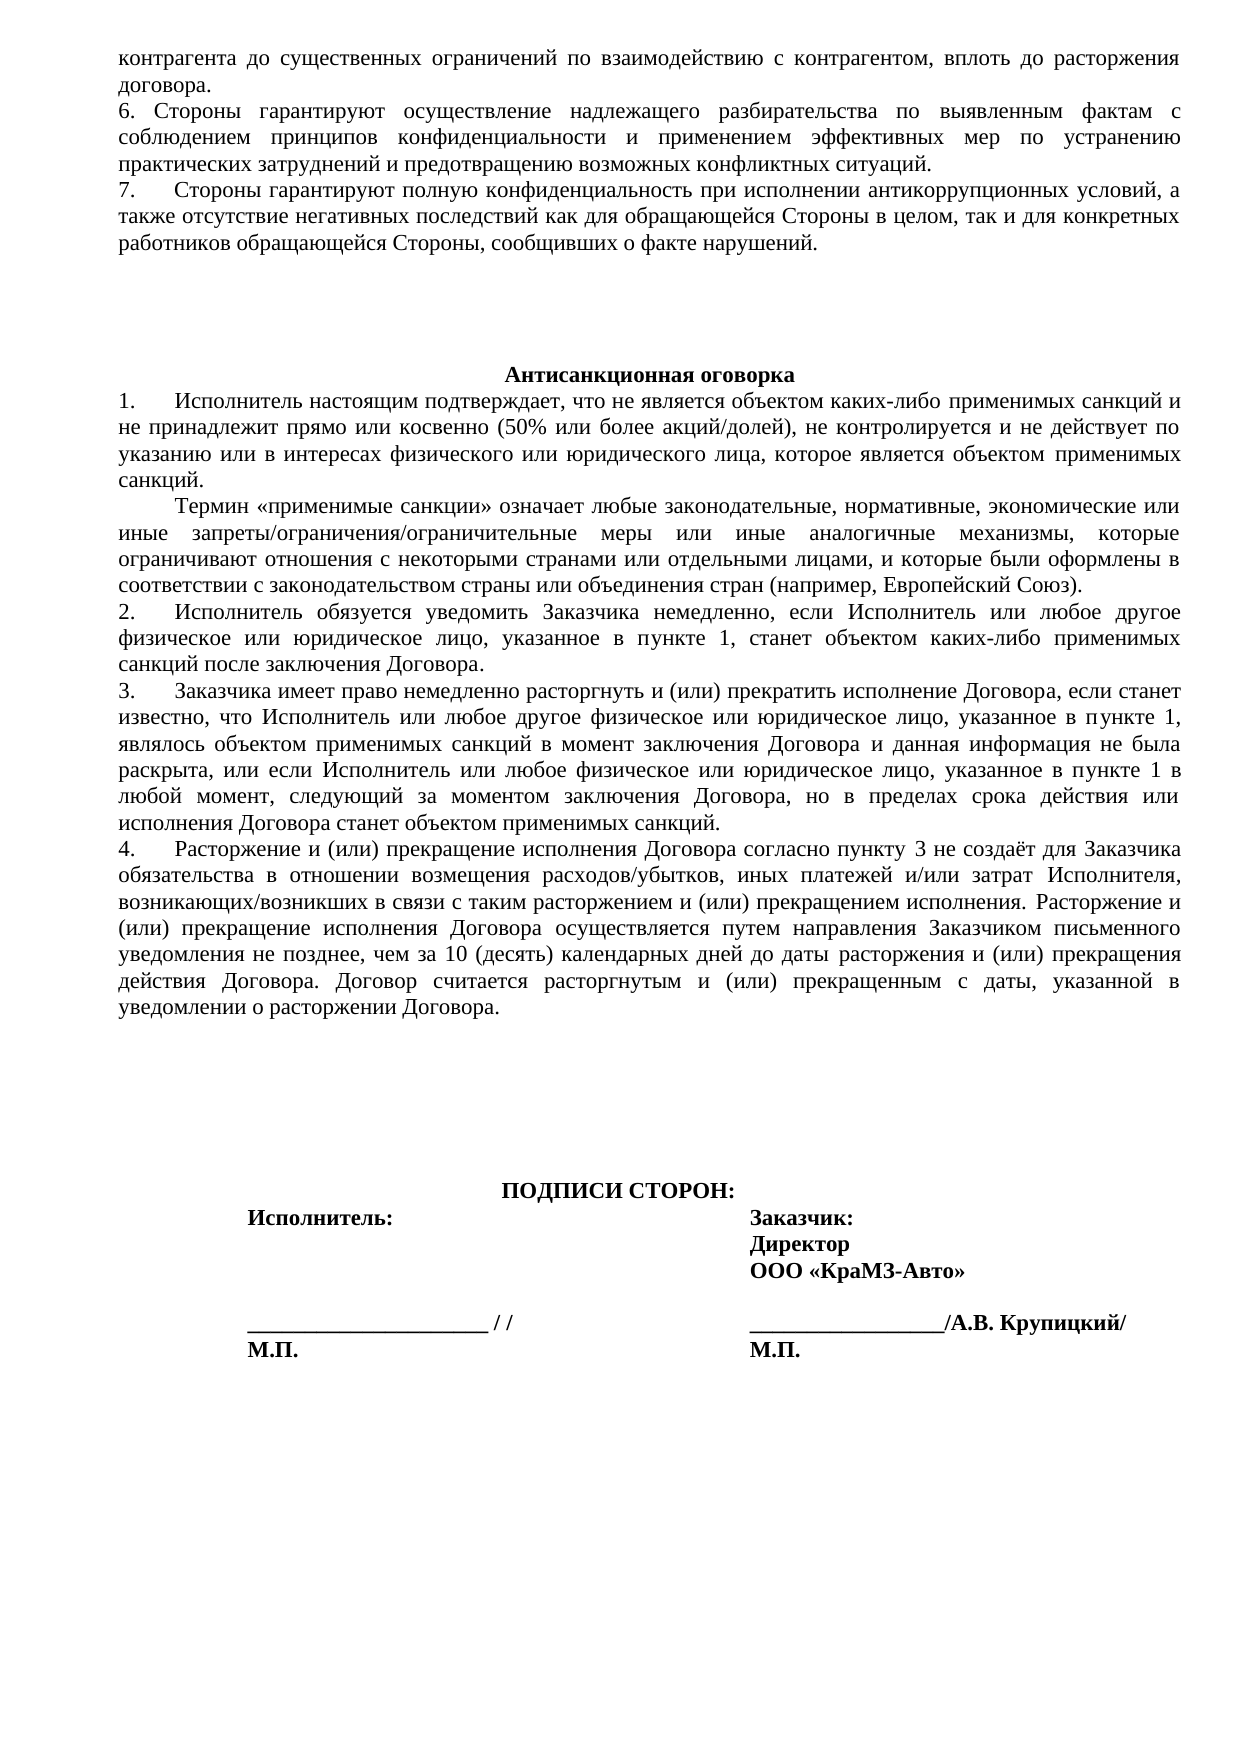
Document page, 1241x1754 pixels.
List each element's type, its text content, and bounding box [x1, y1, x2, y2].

text Антисанкционная оговорка [118, 361, 1181, 387]
list Исполнитель обязуется уведомить Заказчика немедленно, если Исполнитель или любое другое физическое или юридическое лицо, указанное в пункте 1, станет объектом каких-либо применимых санкций после заключения Договора. [118, 598, 1181, 677]
table_header ПОДПИСИ СТОРОН: [56, 1125, 1181, 1204]
list Заказчика имеет право немедленно расторгнуть и (или) прекратить исполнение Договора, если станет известно, что Исполнитель или любое другое физическое или юридическое лицо, указанное в пункте 1, являлось объектом применимых санкций в момент заключения Договора и данная информация не была раскрыта, или если Исполнитель или любое физическое или юридическое лицо, указанное в пункте 1 в любой момент, следующий за моментом заключения Договора, но в пределах срока действия или исполнения Договора станет объектом применимых санкций. [118, 677, 1181, 835]
text Термин «применимые санкции» означает любые законодательные, нормативные, экономические или иные запреты/ограничения/ограничительные меры или иные аналогичные механизмы, которые ограничивают отношения с некоторыми странами или отдельными лицами, и которые были оформлены в соответствии с законодательством страны или объединения стран (например, Европейский Союз). [118, 492, 1181, 598]
list Расторжение и (или) прекращение исполнения Договора согласно пункту 3 не создаёт для Заказчика обязательства в отношении возмещения расходов/убытков, иных платежей и/или затрат Исполнителя, возникающих/возникших в связи с таким расторжением и (или) прекращением исполнения. Расторжение и (или) прекращение исполнения Договора осуществляется путем направления Заказчиком письменного уведомления не позднее, чем за 10 (десять) календарных дней до даты расторжения и (или) прекращения действия Договора. Договор считается расторгнутым и (или) прекращенным с даты, указанной в уведомлении о расторжении Договора. [118, 835, 1181, 1019]
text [118, 44, 1181, 97]
table_cell Заказчик: Директор ООО «КраМЗ-Авто» _________________/А.В. Крупицкий/ М.П. [709, 1204, 1140, 1362]
text 6. Стороны гарантируют осуществление надлежащего разбирательства по выявленным фактам с соблюдением принципов конфиденциальности и применением эффективных мер по устранению практических затруднений и предотвращению возможных конфликтных ситуаций. [118, 97, 1181, 176]
text 7. Стороны гарантируют полную конфиденциальность при исполнении антикоррупционных условий, а также отсутствие негативных последствий как для обращающейся Стороны в целом, так и для конкретных работников обращающейся Стороны, сообщивших о факте нарушений. [118, 176, 1181, 255]
list Исполнитель настоящим подтверждает, что не является объектом каких-либо применимых санкций и не принадлежит прямо или косвенно (50% или более акций/долей), не контролируется и не действует по указанию или в интересах физического или юридического лица, которое является объектом применимых санкций. [118, 387, 1181, 492]
table_cell Исполнитель: _____________________ / / М.П. [207, 1204, 709, 1362]
